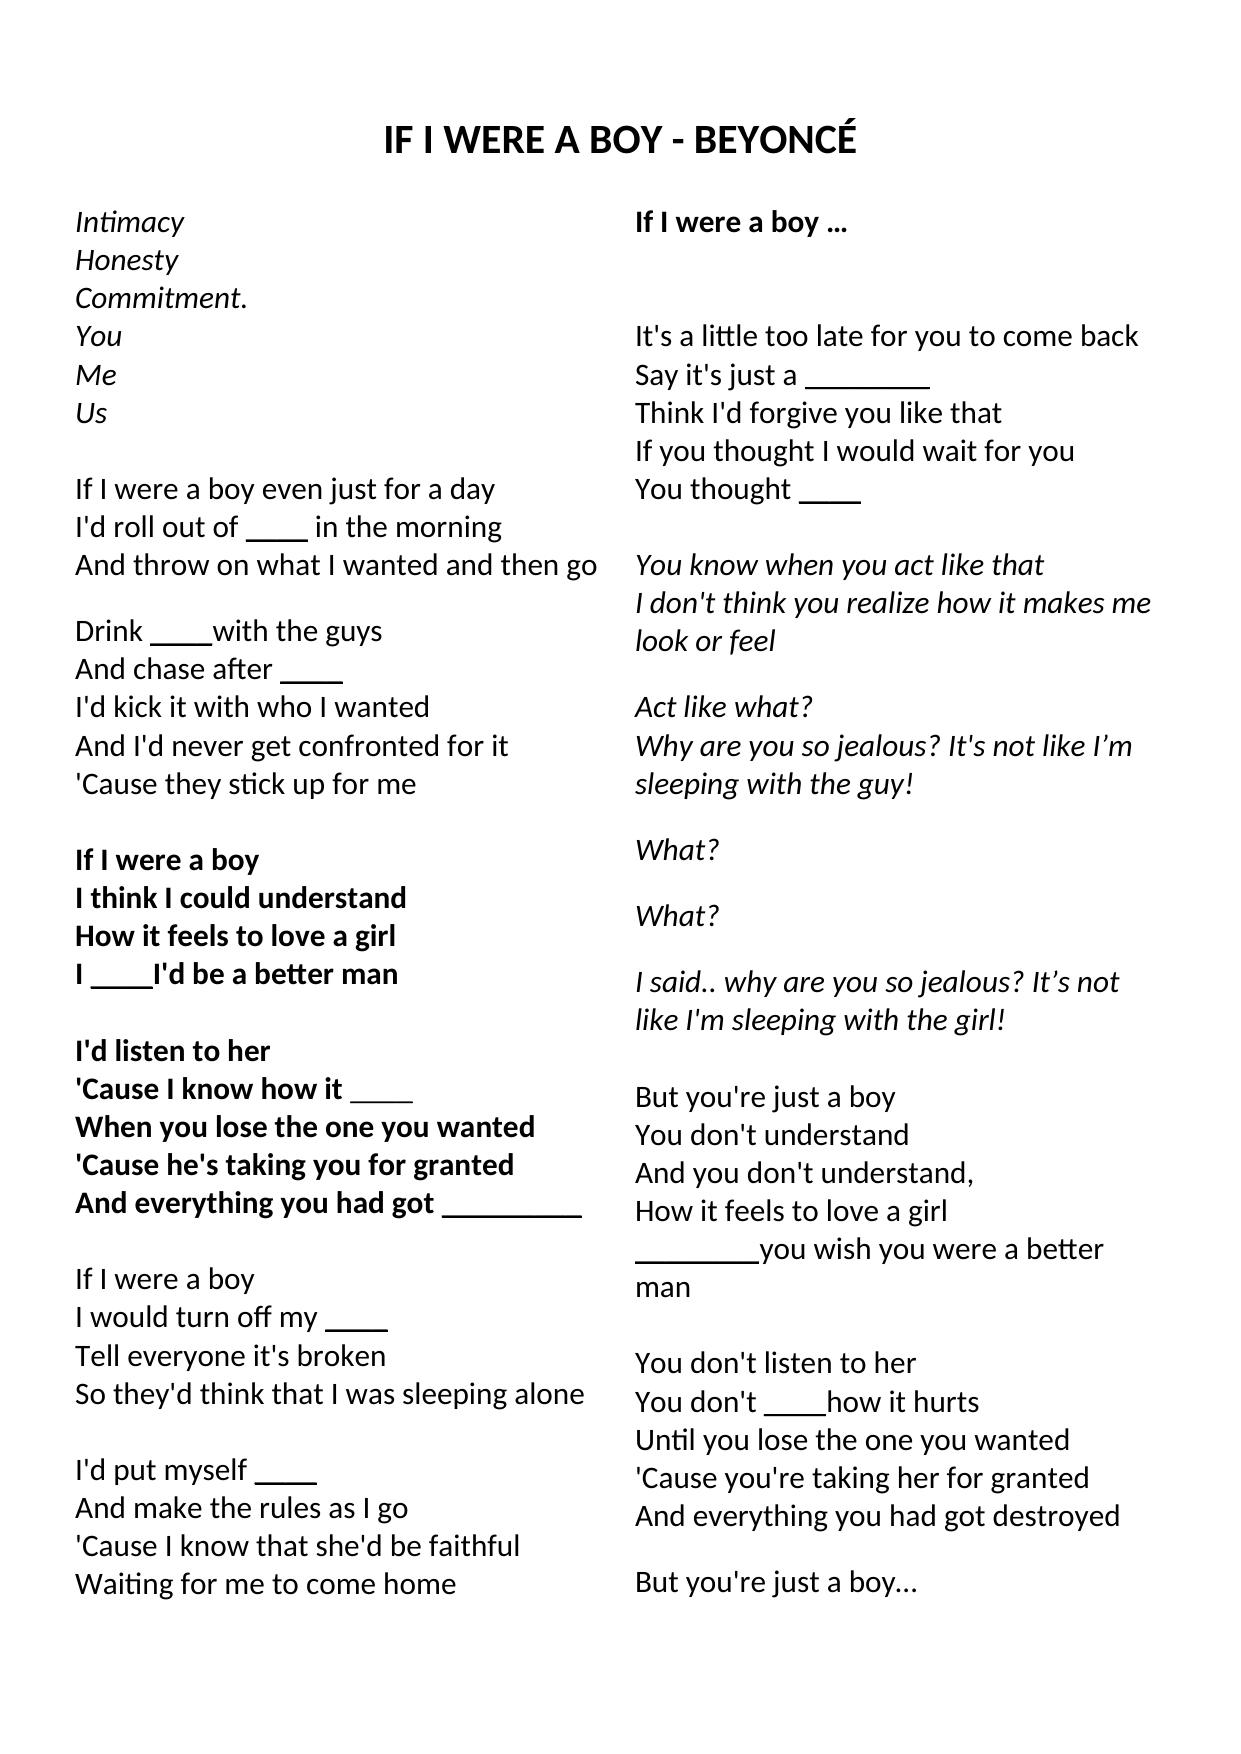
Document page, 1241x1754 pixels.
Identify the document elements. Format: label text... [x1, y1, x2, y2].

text Drink ____with the guys And chase after ____ I'd kick it with who I wanted And I'd never get confronted for it 'Cause they stick up for me If I were a boy I think I could understand How it feels to love a girl I ____I'd be a better man I'd listen to her 'Cause I know how it ____ When you lose the one you wanted 'Cause he's taking you for granted And everything you had got _________ If I were a boy I would turn off my ____ Tell everyone it's broken So they'd think that I was sleeping alone I'd put myself ____ And make the rules as I go 'Cause I know that she'd be faithful Waiting for me to come home If I were a boy … It's a little too late for you to come back Say it's just a ________ Think I'd forgive you like that If you thought I would wait for you You thought ____ You know when you act like that [75, 611, 605, 1603]
text I don't think you realize how it makes me look or feel [635, 583, 1165, 659]
text Intimacy [75, 202, 605, 240]
text Commitment. [75, 278, 605, 316]
text What? [635, 830, 1165, 868]
text Me [75, 354, 605, 393]
text Drink ____with the guys And chase after ____ I'd kick it with who I wanted And I'd never get confronted for it 'Cause they stick up for me If I were a boy I think I could understand How it feels to love a girl I ____I'd be a better man I'd listen to her 'Cause I know how it ____ When you lose the one you wanted 'Cause he's taking you for granted And everything you had got _________ If I were a boy I would turn off my ____ Tell everyone it's broken So they'd think that I was sleeping alone I'd put myself ____ And make the rules as I go 'Cause I know that she'd be faithful Waiting for me to come home If I were a boy … It's a little too late for you to come back Say it's just a ________ Think I'd forgive you like that If you thought I would wait for you You thought ____ You know when you act like that [635, 202, 1165, 583]
text Why are you so jealous? It's not like I’m sleeping with the guy! [635, 726, 1165, 802]
text If I were a boy even just for a day I'd roll out of ____ in the morning And throw on what I wanted and then go [75, 469, 605, 611]
text You [75, 316, 605, 354]
text Us [75, 393, 605, 431]
text I said.. why are you so jealous? It’s not like I'm sleeping with the girl! [635, 962, 1165, 1038]
text But you're just a boy You don't understand And you don't understand, How it feels to love a girl ________you wish you were a better man You don't listen to her You don't ____how it hurts Until you lose the one you wanted 'Cause you're taking her for granted And everything you had got destroyed [635, 1077, 1165, 1562]
text What? [635, 896, 1165, 934]
text Honesty [75, 240, 605, 278]
text Act like what? [635, 688, 1165, 726]
text But you're just a boy… [635, 1562, 1165, 1600]
text IF I WERE A BOY - BEYONCÉ [75, 113, 1165, 164]
